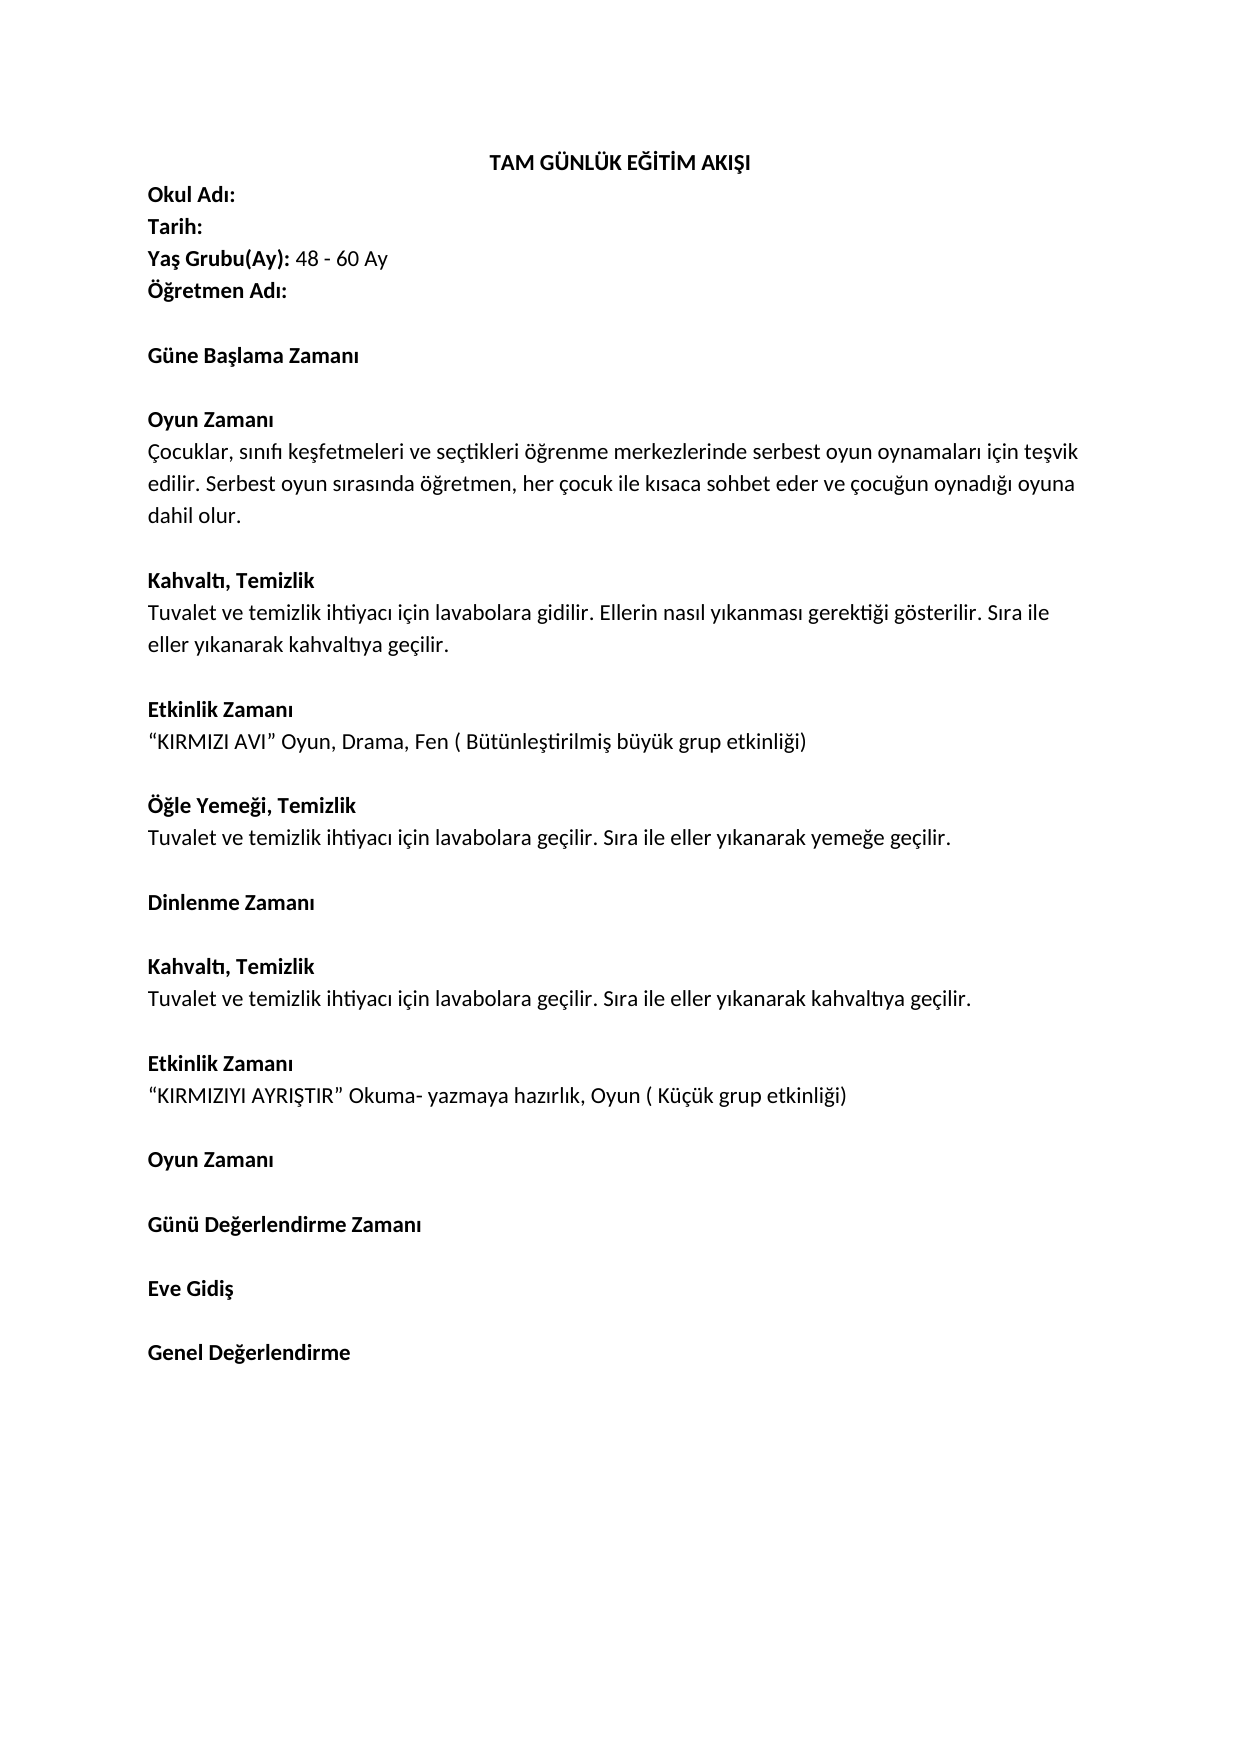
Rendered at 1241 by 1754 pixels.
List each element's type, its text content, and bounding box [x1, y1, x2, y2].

text Tuvalet ve temizlik ihtiyacı için lavabolara gidilir. Ellerin nasıl yıkanması gerektiği gösterilir. Sıra ile eller yıkanarak kahvaltıya geçilir. [148, 598, 1093, 658]
text Çocuklar, sınıfı keşfetmeleri ve seçtikleri öğrenme merkezlerinde serbest oyun oynamaları için teşvik edilir. Serbest oyun sırasında öğretmen, her çocuk ile kısaca sohbet eder ve çocuğun oynadığı oyuna dahil olur. [148, 437, 1093, 530]
text Genel Değerlendirme [148, 1338, 1093, 1367]
text Etkinlik Zamanı [148, 1049, 1093, 1077]
text Eve Gidiş [148, 1274, 1093, 1302]
text Oyun Zamanı [148, 1145, 1093, 1173]
text “KIRMIZI AVI” Oyun, Drama, Fen ( Bütünleştirilmiş büyük grup etkinliği) [148, 727, 1093, 755]
text Günü Değerlendirme Zamanı [148, 1210, 1093, 1238]
text Okul Adı: [148, 180, 1093, 208]
text “KIRMIZIYI AYRIŞTIR” Okuma- yazmaya hazırlık, Oyun ( Küçük grup etkinliği) [148, 1081, 1093, 1109]
text Tarih: [148, 212, 1093, 240]
text Kahvaltı, Temizlik [148, 952, 1093, 980]
text Tuvalet ve temizlik ihtiyacı için lavabolara geçilir. Sıra ile eller yıkanarak yemeğe geçilir. [148, 823, 1093, 852]
text Öğle Yemeği, Temizlik [148, 791, 1093, 819]
text Öğretmen Adı: [148, 276, 1093, 304]
text Güne Başlama Zamanı [148, 341, 1093, 369]
text Etkinlik Zamanı [148, 695, 1093, 723]
text Tuvalet ve temizlik ihtiyacı için lavabolara geçilir. Sıra ile eller yıkanarak kahvaltıya geçilir. [148, 984, 1093, 1012]
text Oyun Zamanı [148, 405, 1093, 433]
text TAM GÜNLÜK EĞİTİM AKIŞI [148, 148, 1093, 176]
text Yaş Grubu(Ay): 48 - 60 Ay [148, 244, 1093, 272]
text Kahvaltı, Temizlik [148, 566, 1093, 594]
text Dinlenme Zamanı [148, 888, 1093, 916]
